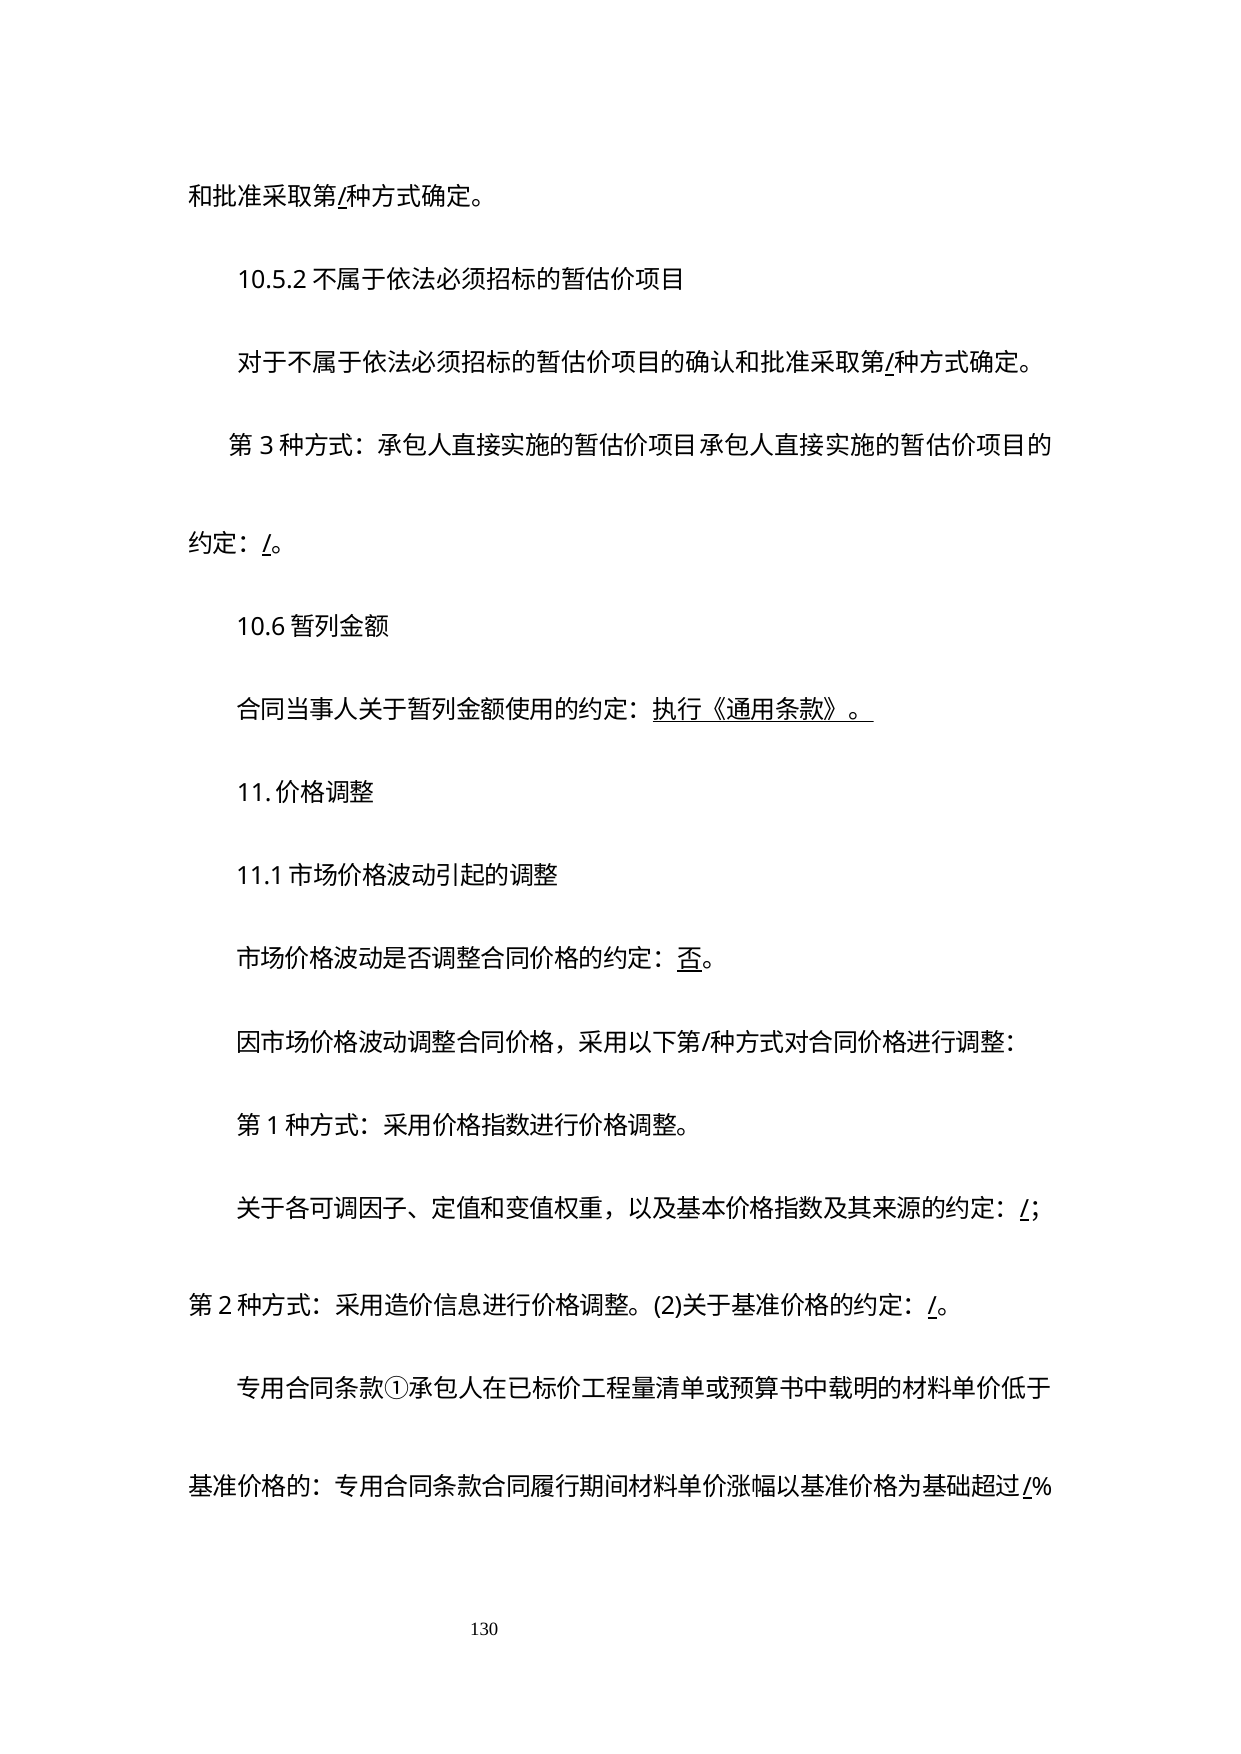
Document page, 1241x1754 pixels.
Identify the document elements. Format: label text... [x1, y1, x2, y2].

text 第1种方式：采用价格指数进行价格调整。 [188, 1091, 1052, 1156]
text 关于各可调因子、定值和变值权重，以及基本价格指数及其来源的约定：/；第2种方式：采用造价信息进行价格调整。(2)关于基准价格的约定：/。 [188, 1174, 1052, 1336]
text 10.6暂列金额 [188, 592, 1052, 657]
text 合同当事人关于暂列金额使用的约定：执行《通用条款》。 [188, 675, 1052, 740]
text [188, 1354, 1052, 1517]
text 因市场价格波动调整合同价格，采用以下第/种方式对合同价格进行调整： [188, 1008, 1052, 1073]
text 11.1市场价格波动引起的调整 [188, 841, 1052, 906]
text 对于不属于依法必须招标的暂估价项目的确认和批准采取第/种方式确定。 [188, 328, 1052, 393]
text 市场价格波动是否调整合同价格的约定：否。 [188, 924, 1052, 989]
list 价格调整 [188, 758, 1052, 823]
text 10.5.2不属于依法必须招标的暂估价项目 [188, 245, 1052, 310]
text 第3种方式：承包人直接实施的暂估价项目承包人直接实施的暂估价项目的约定：/。 [188, 411, 1052, 574]
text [188, 162, 1052, 227]
